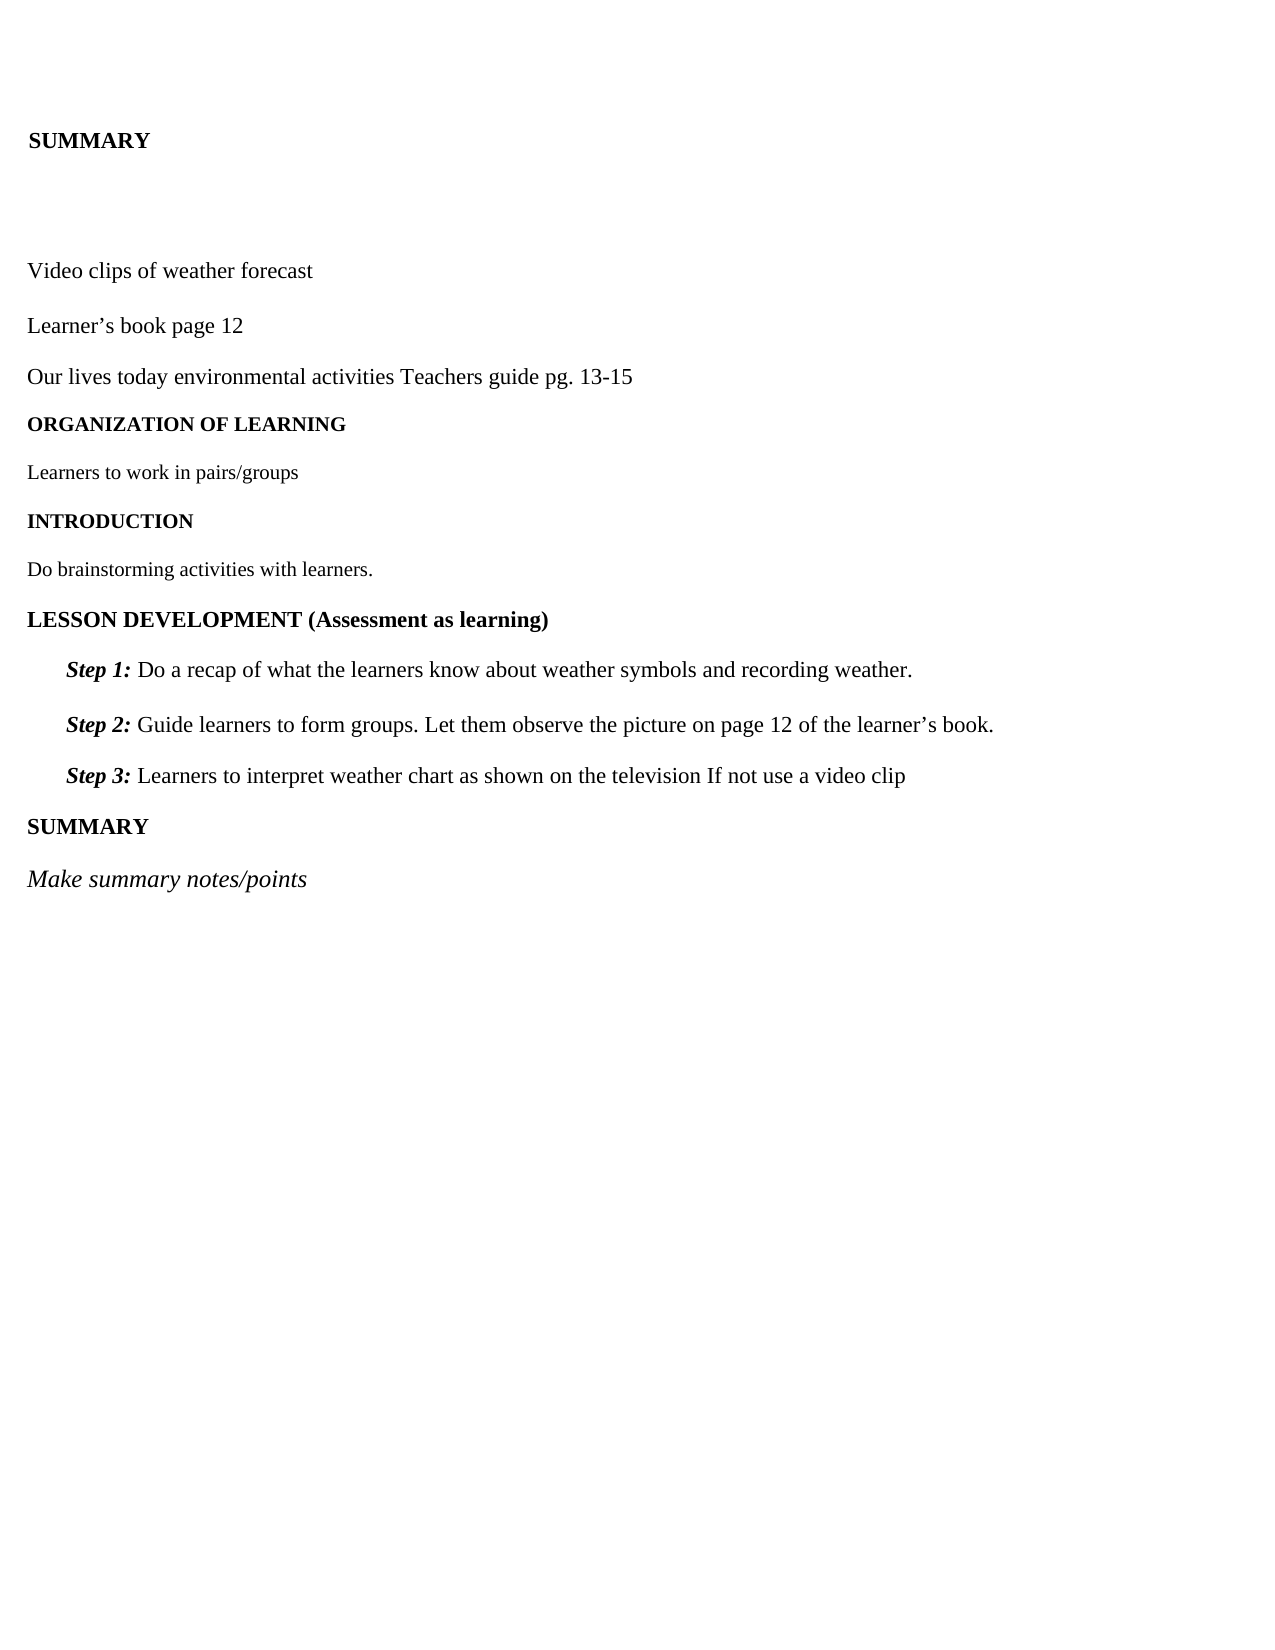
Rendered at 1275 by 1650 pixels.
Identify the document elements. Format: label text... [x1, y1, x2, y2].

text Learners to work in pairs/groups [27, 460, 1087, 484]
text Do brainstorming activities with learners. [27, 557, 1087, 581]
text Video clips of weather forecast [27, 257, 1087, 283]
text Our lives today environmental activities Teachers guide pg. 13-15 [27, 363, 1087, 389]
subtitle Make summary notes/points [27, 864, 1087, 892]
text ORGANIZATION OF LEARNING [27, 412, 723, 436]
text SUMMARY [27, 813, 1087, 839]
text LESSON DEVELOPMENT (Assessment as learning) [27, 606, 1087, 632]
text Step 3: Learners to interpret weather chart as shown on the television If not use a video clip [66, 762, 1087, 788]
text Step 2: Guide learners to form groups. Let them observe the picture on page 12 of the learner’s book. [66, 711, 1087, 737]
text Learner’s book page 12 [27, 312, 1087, 338]
text Step 1: Do a recap of what the learners know about weather symbols and recording weather. [66, 656, 1087, 683]
text INTRODUCTION [27, 509, 723, 533]
